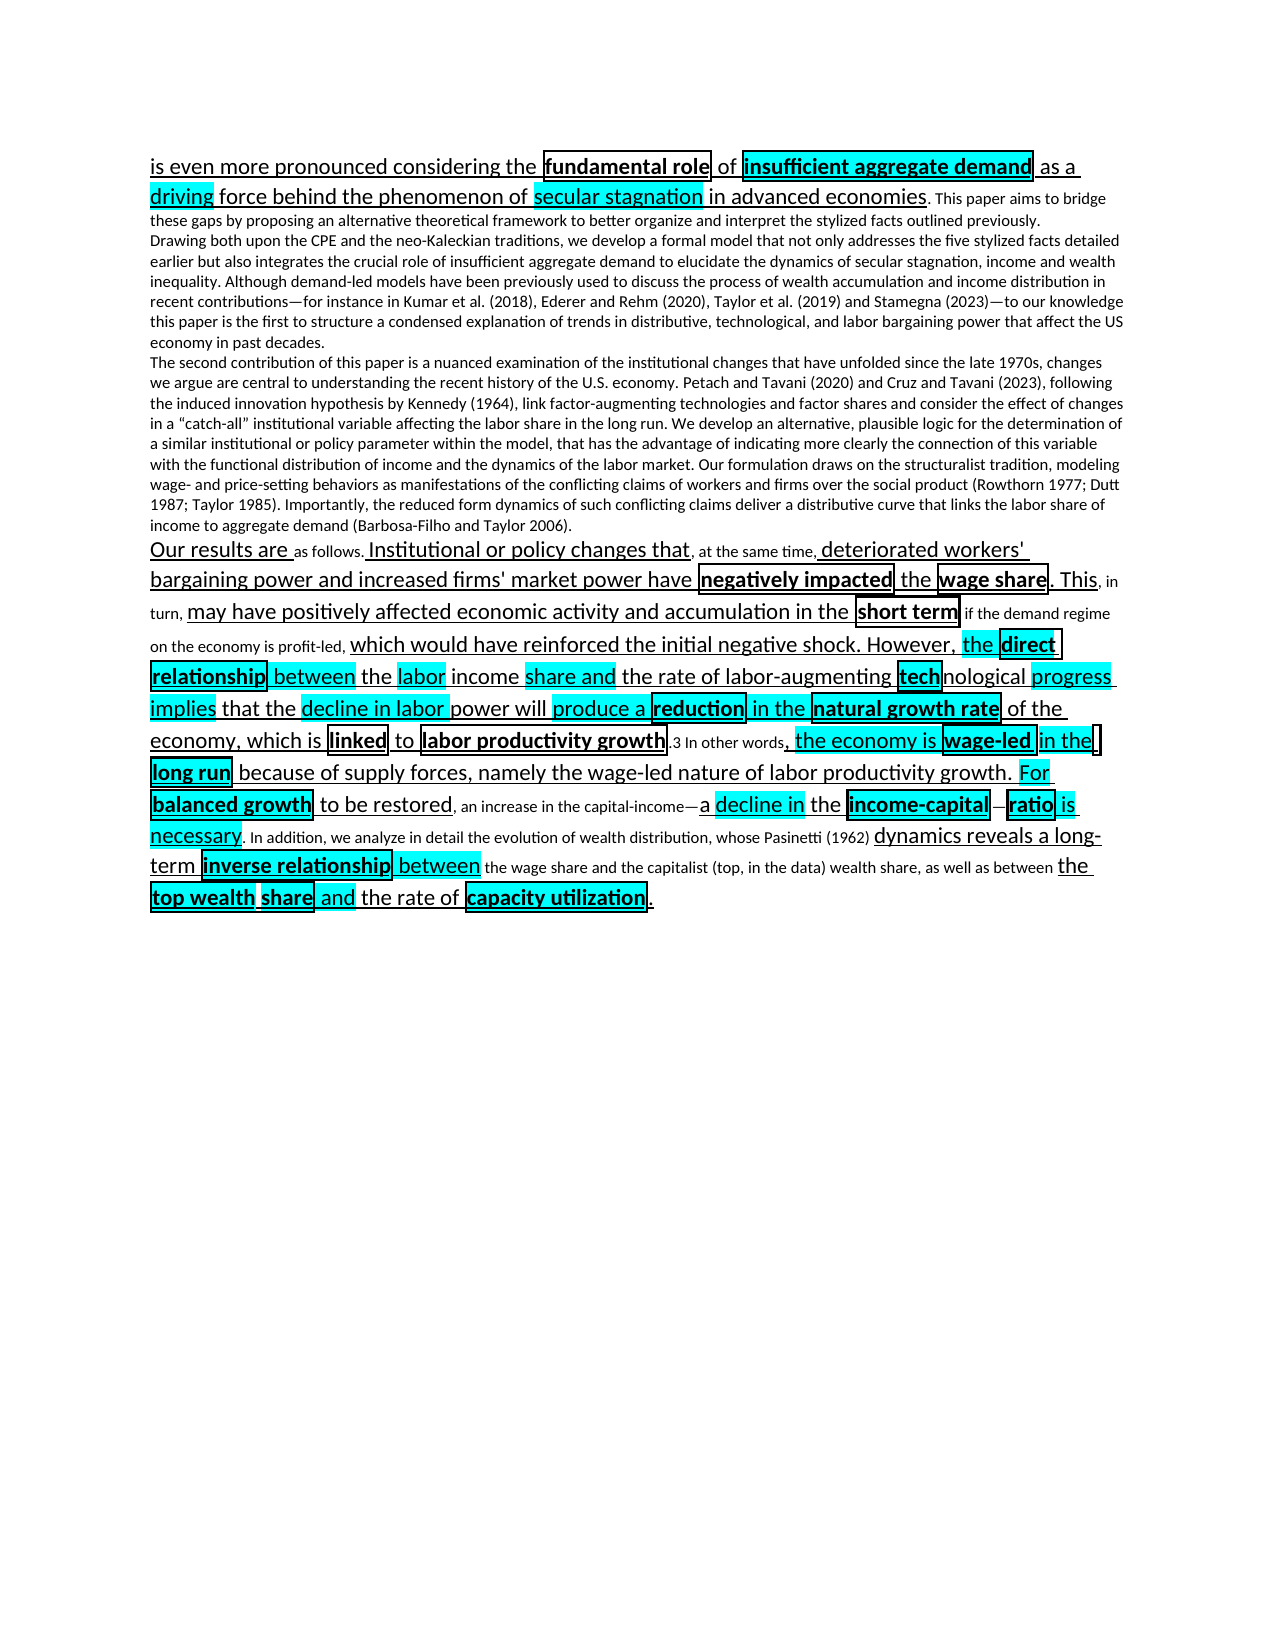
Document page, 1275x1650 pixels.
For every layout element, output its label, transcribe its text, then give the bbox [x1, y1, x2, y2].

text Drawing both upon the CPE and the neo-Kaleckian traditions, we develop a formal model that not only addresses the five stylized facts detailed earlier but also integrates the crucial role of insufficient aggregate demand to elucidate the dynamics of secular stagnation, income and wealth inequality. Although demand-led models have been previously used to discuss the process of wealth accumulation and income distribution in recent contributions—for instance in Kumar et al. (2018), Ederer and Rehm (2020), Taylor et al. (2019) and Stamegna (2023)—to our knowledge this paper is the first to structure a condensed explanation of trends in distributive, technological, and labor bargaining power that affect the US economy in past decades. [150, 231, 1125, 352]
text Our results are as follows. Institutional or policy changes that, at the same time, deteriorated workers' bargaining power and increased firms' market power have negatively impacted the wage share. This, in turn, may have positively affected economic activity and accumulation in the short term if the demand regime on the economy is profit-led, which would have reinforced the initial negative shock. However, the direct relationship between the labor income share and the rate of labor-augmenting technological progress implies that the decline in labor power will produce a reduction in the natural growth rate of the economy, which is linked to labor productivity growth.3 In other words, the economy is wage-led in the long run because of supply forces, namely the wage-led nature of labor productivity growth. For balanced growth to be restored, an increase in the capital-income—a decline in the income-capital—ratio is necessary. In addition, we analyze in detail the evolution of wealth distribution, whose Pasinetti (1962) dynamics reveals a long-term inverse relationship between the wage share and the capitalist (top, in the data) wealth share, as well as between the top wealth share and the rate of capacity utilization. [150, 535, 1125, 913]
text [150, 150, 1125, 231]
text The second contribution of this paper is a nuanced examination of the institutional changes that have unfolded since the late 1970s, changes we argue are central to understanding the recent history of the U.S. economy. Petach and Tavani (2020) and Cruz and Tavani (2023), following the induced innovation hypothesis by Kennedy (1964), link factor-augmenting technologies and factor shares and consider the effect of changes in a “catch-all” institutional variable affecting the labor share in the long run. We develop an alternative, plausible logic for the determination of a similar institutional or policy parameter within the model, that has the advantage of indicating more clearly the connection of this variable with the functional distribution of income and the dynamics of the labor market. Our formulation draws on the structuralist tradition, modeling wage- and price-setting behaviors as manifestations of the conflicting claims of workers and firms over the social product (Rowthorn 1977; Dutt 1987; Taylor 1985). Importantly, the reduced form dynamics of such conflicting claims deliver a distributive curve that links the labor share of income to aggregate demand (Barbosa-Filho and Taylor 2006). [150, 352, 1125, 535]
